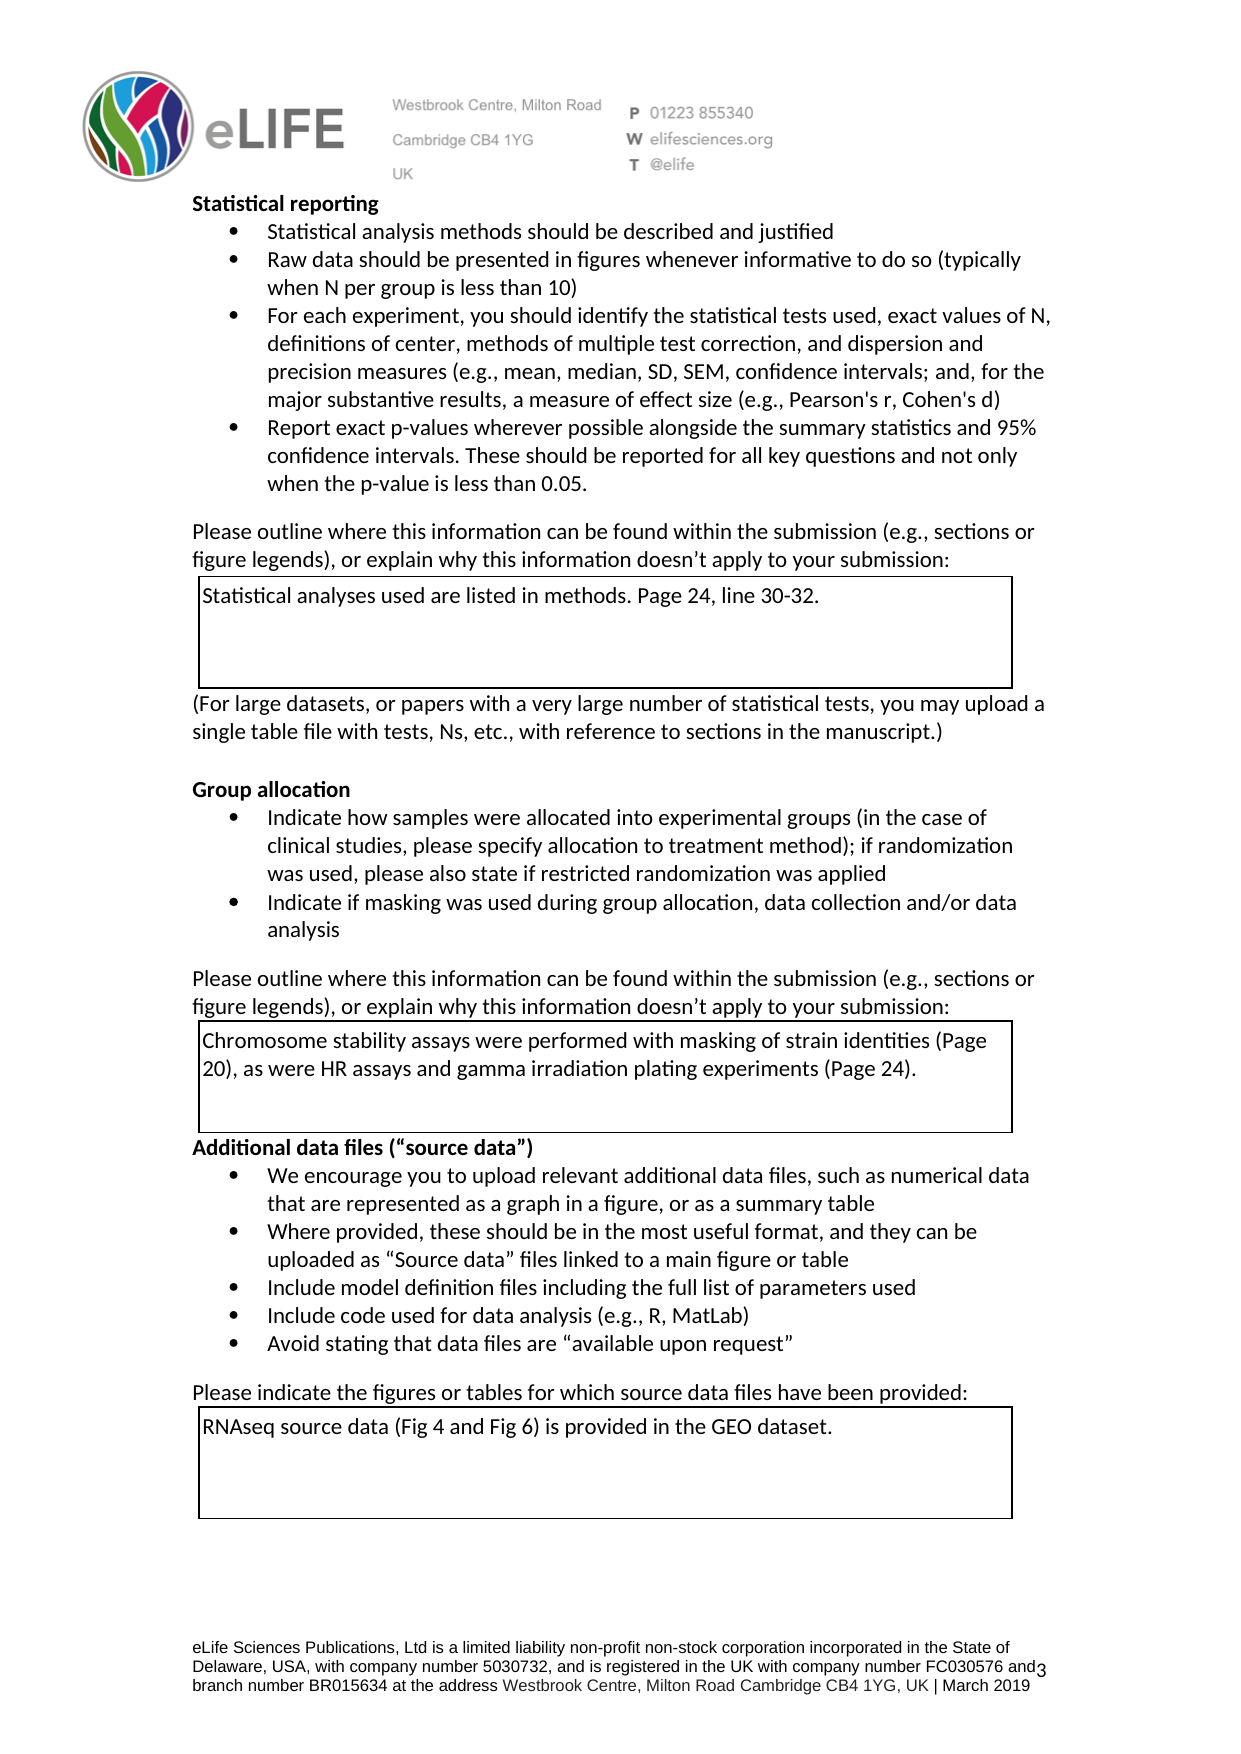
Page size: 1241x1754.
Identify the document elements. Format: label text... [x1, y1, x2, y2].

list Indicate if masking was used during group allocation, data collection and/or data analysis [229, 888, 1053, 944]
text Statistical analyses used are listed in methods. Page 24, line 30-32. [200, 579, 1011, 611]
text (For large datasets, or papers with a very large number of statistical tests, you may upload a single table file with tests, Ns, etc., with reference to sections in the manuscript.) [192, 601, 1053, 745]
list Avoid stating that data files are “available upon request” [229, 1329, 1053, 1358]
list Statistical analysis methods should be described and justified [229, 217, 1053, 245]
text Please outline where this information can be found within the submission (e.g., sections or figure legends), or explain why this information doesn’t apply to your submission: [192, 964, 1053, 1020]
picture [73, 59, 784, 189]
list We encourage you to upload relevant additional data files, such as numerical data that are represented as a graph in a figure, or as a summary table [229, 1161, 1053, 1217]
text RNAseq source data (Fig 4 and Fig 6) is provided in the GEO dataset. [200, 1410, 1011, 1442]
list Where provided, these should be in the most useful format, and they can be uploaded as “Source data” files linked to a main figure or table [229, 1217, 1053, 1273]
list Indicate how samples were allocated into experimental groups (in the case of clinical studies, please specify allocation to treatment method); if randomization was used, please also state if restricted randomization was applied [229, 803, 1053, 888]
list Report exact p-values wherever possible alongside the summary statistics and 95% confidence intervals. These should be reported for all key questions and not only when the p-value is less than 0.05. [229, 413, 1053, 497]
list For each experiment, you should identify the statistical tests used, exact values of N, definitions of center, methods of multiple test correction, and dispersion and precision measures (e.g., mean, median, SD, SEM, confidence intervals; and, for the major substantive results, a measure of effect size (e.g., Pearson's r, Cohen's d) [229, 301, 1053, 413]
list Include model definition files including the full list of parameters used [229, 1273, 1053, 1302]
text Statistical reporting [192, 189, 1053, 217]
text Please outline where this information can be found within the submission (e.g., sections or figure legends), or explain why this information doesn’t apply to your submission: [192, 517, 1053, 573]
text Please indicate the figures or tables for which source data files have been provided: [192, 1378, 1053, 1406]
list Raw data should be presented in figures whenever informative to do so (typically when N per group is less than 10) [229, 245, 1053, 301]
text Chromosome stability assays were performed with masking of strain identities (Page 20), as were HR assays and gamma irradiation plating experiments (Page 24). [200, 1024, 1011, 1084]
list Include code used for data analysis (e.g., R, MatLab) [229, 1302, 1053, 1329]
text Group allocation [192, 776, 1053, 803]
text Additional data files (“source data”) [192, 1051, 1053, 1161]
